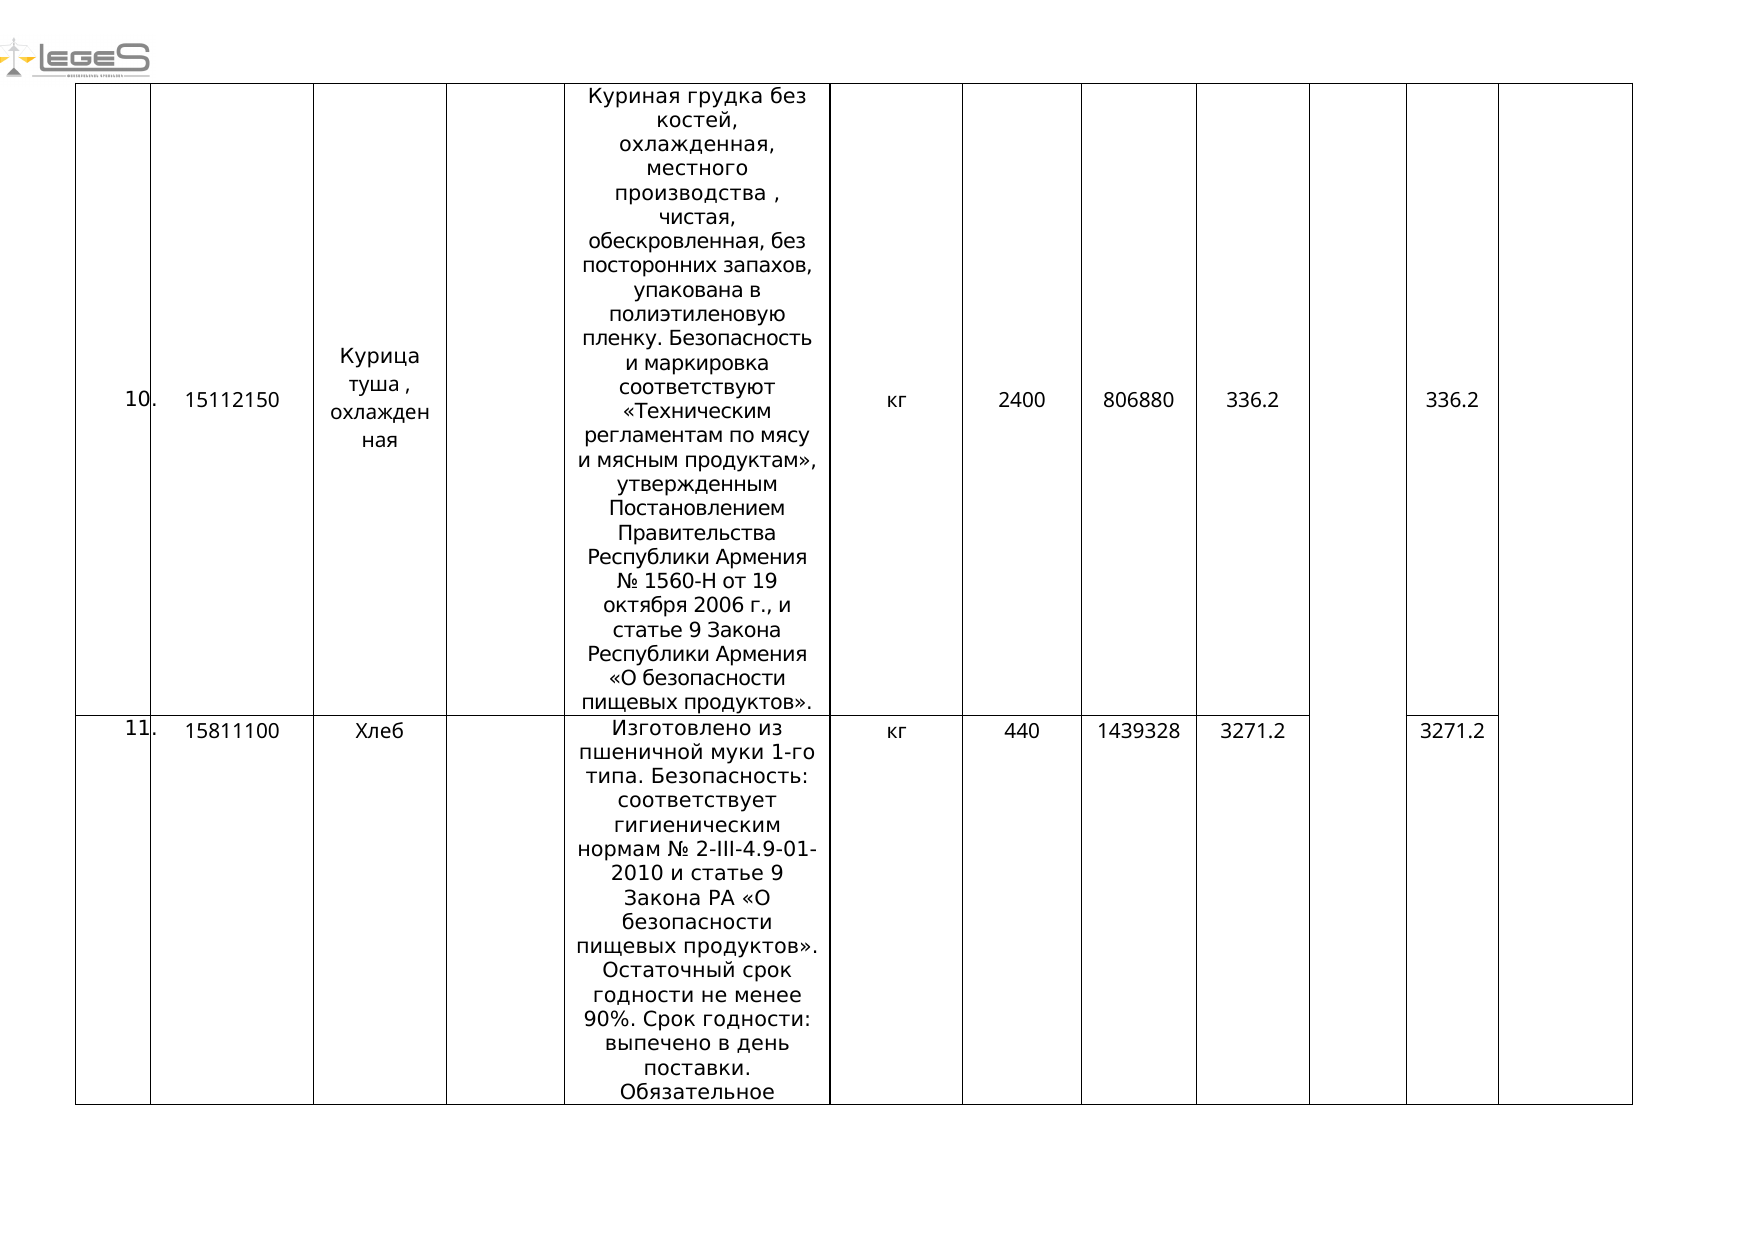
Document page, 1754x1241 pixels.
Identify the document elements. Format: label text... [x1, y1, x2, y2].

table_cell 440 [963, 716, 1081, 1104]
table_cell Курица туша , охлажденная [314, 84, 446, 715]
table_cell [76, 84, 150, 715]
table_cell кг [831, 84, 962, 715]
table_cell 15811100 [151, 716, 313, 1104]
table_cell 1439328 [1082, 716, 1196, 1104]
table_cell [76, 716, 150, 1104]
table_cell 3271.2 [1197, 716, 1309, 1104]
table_cell 2400 [963, 84, 1081, 715]
table_cell [447, 84, 564, 715]
table_cell Куриная грудка без костей, охлажденная, местного производства , чистая, обескровленная, без посторонних запахов, упакована в полиэтиленовую пленку. Безопасность и маркировка соответствуют «Техническим регламентам по мясу и мясным продуктам», утвержденным Постановлением Правительства Республики Армения № 1560-Н от 19 октября 2006 г., и статье 9 Закона Республики Армения «О безопасности пищевых продуктов». [565, 84, 829, 715]
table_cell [565, 716, 829, 1104]
table_cell кг [831, 716, 962, 1104]
picture [0, 34, 157, 87]
table_cell 336.2 [1197, 84, 1309, 715]
table_cell Хлеб [314, 716, 446, 1104]
table_cell 336.2 [1407, 84, 1498, 715]
table_cell [447, 716, 564, 1104]
table_cell 3271.2 [1407, 716, 1498, 1104]
table_cell 15112150 [151, 84, 313, 715]
table_cell 806880 [1082, 84, 1196, 715]
